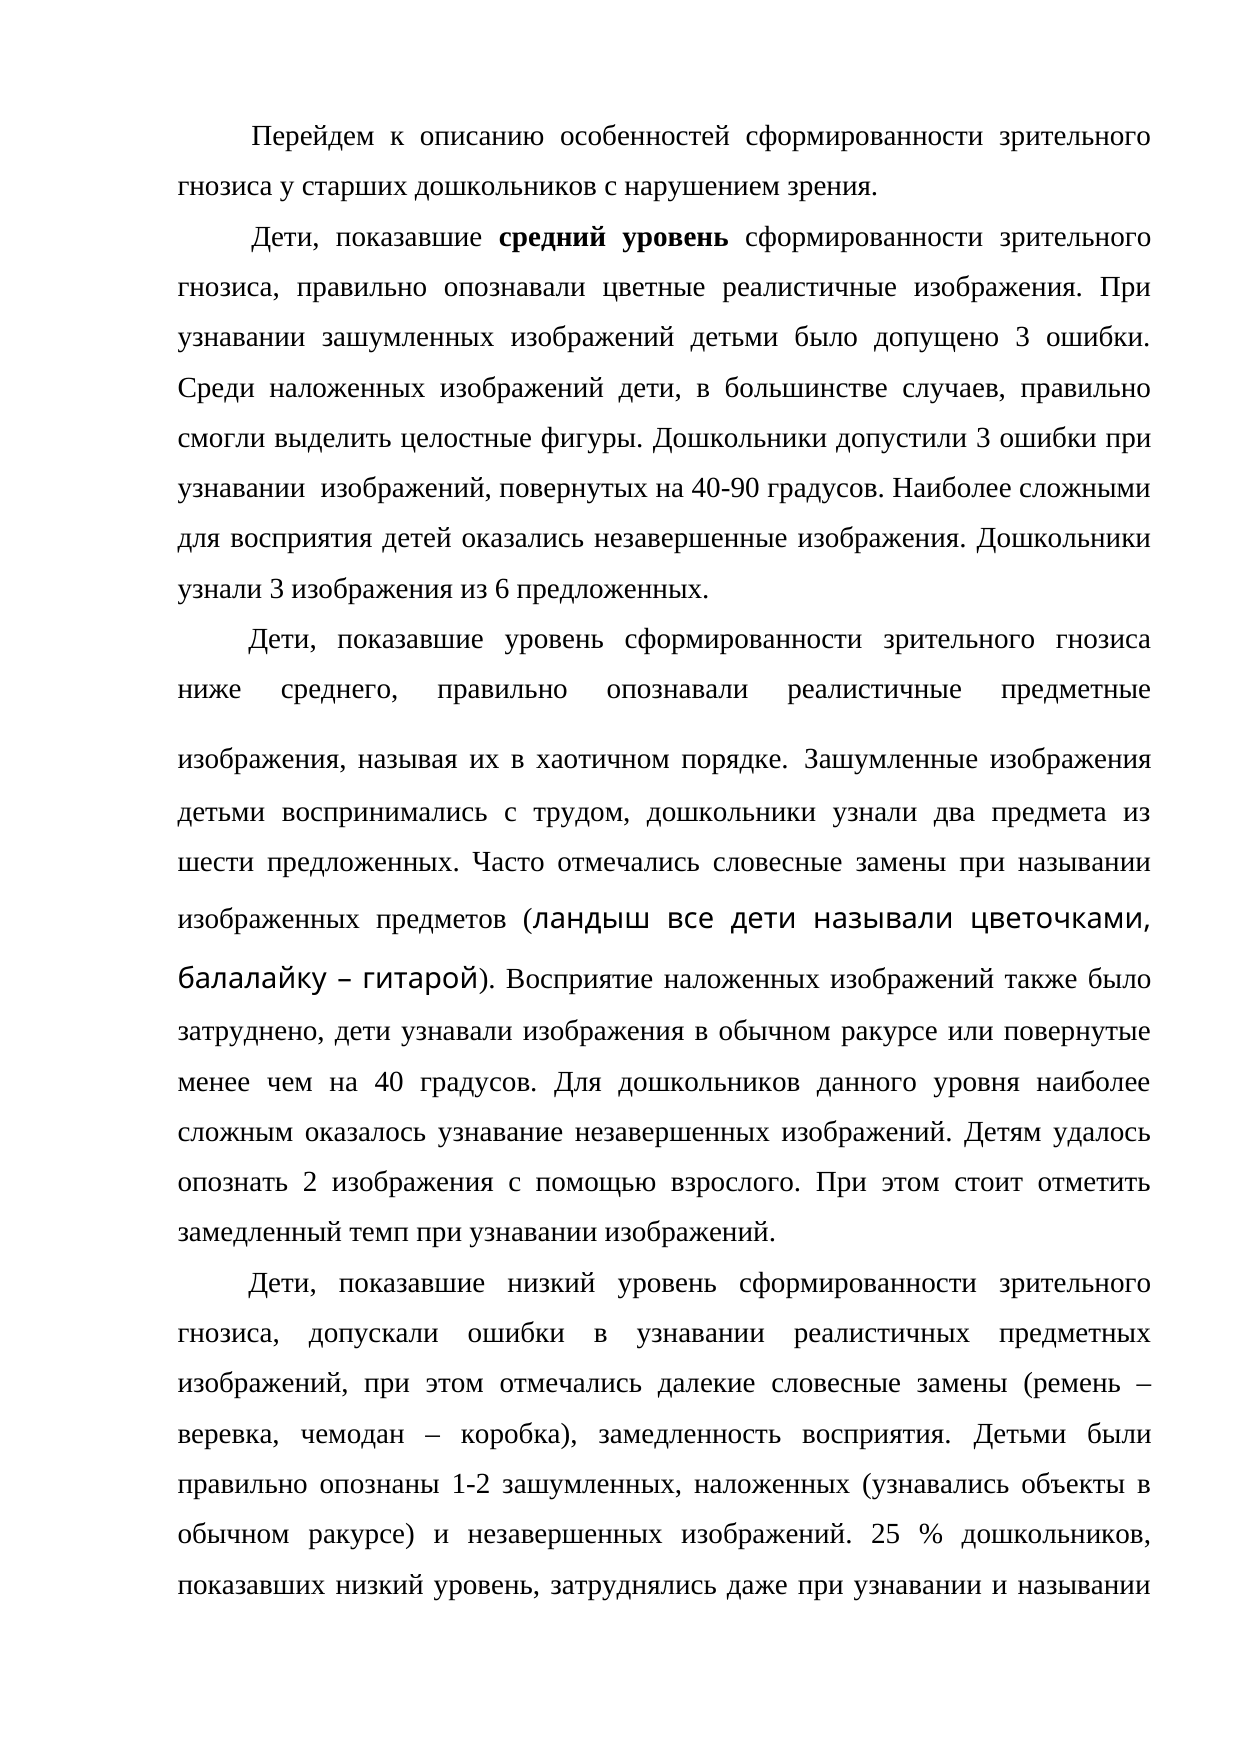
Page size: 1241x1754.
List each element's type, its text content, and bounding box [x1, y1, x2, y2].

text Перейдем к описанию особенностей сформированности зрительного гнозиса у старших дошкольников с нарушением зрения. [177, 118, 1152, 202]
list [177, 1265, 1152, 1600]
text Дети, показавшие средний уровень сформированности зрительного гнозиса, правильно опознавали цветные реалистичные изображения. При узнавании зашумленных изображений детьми было допущено 3 ошибки. Среди наложенных изображений дети, в большинстве случаев, правильно смогли выделить целостные фигуры. Дошкольники допустили 3 ошибки при узнавании изображений, повернутых на 40-90 градусов. Наиболее сложными для восприятия детей оказались незавершенные изображения. Дошкольники узнали 3 изображения из 6 предложенных. [177, 219, 1152, 604]
list Дети, показавшие уровень сформированности зрительного гнозиса ниже среднего, правильно опознавали реалистичные предметные изображения, называя их в хаотичном порядке. Зашумленные изображения детьми воспринимались с трудом, дошкольники узнали два предмета из шести предложенных. Часто отмечались словесные замены при назывании изображенных предметов (ландыш все дети называли цветочками, балалайку – гитарой). Восприятие наложенных изображений также было затруднено, дети узнавали изображения в обычном ракурсе или повернутые менее чем на 40 градусов. Для дошкольников данного уровня наиболее сложным оказалось узнавание незавершенных изображений. Детям удалось опознать 2 изображения с помощью взрослого. При этом стоит отметить замедленный темп при узнавании изображений. [177, 621, 1152, 1248]
